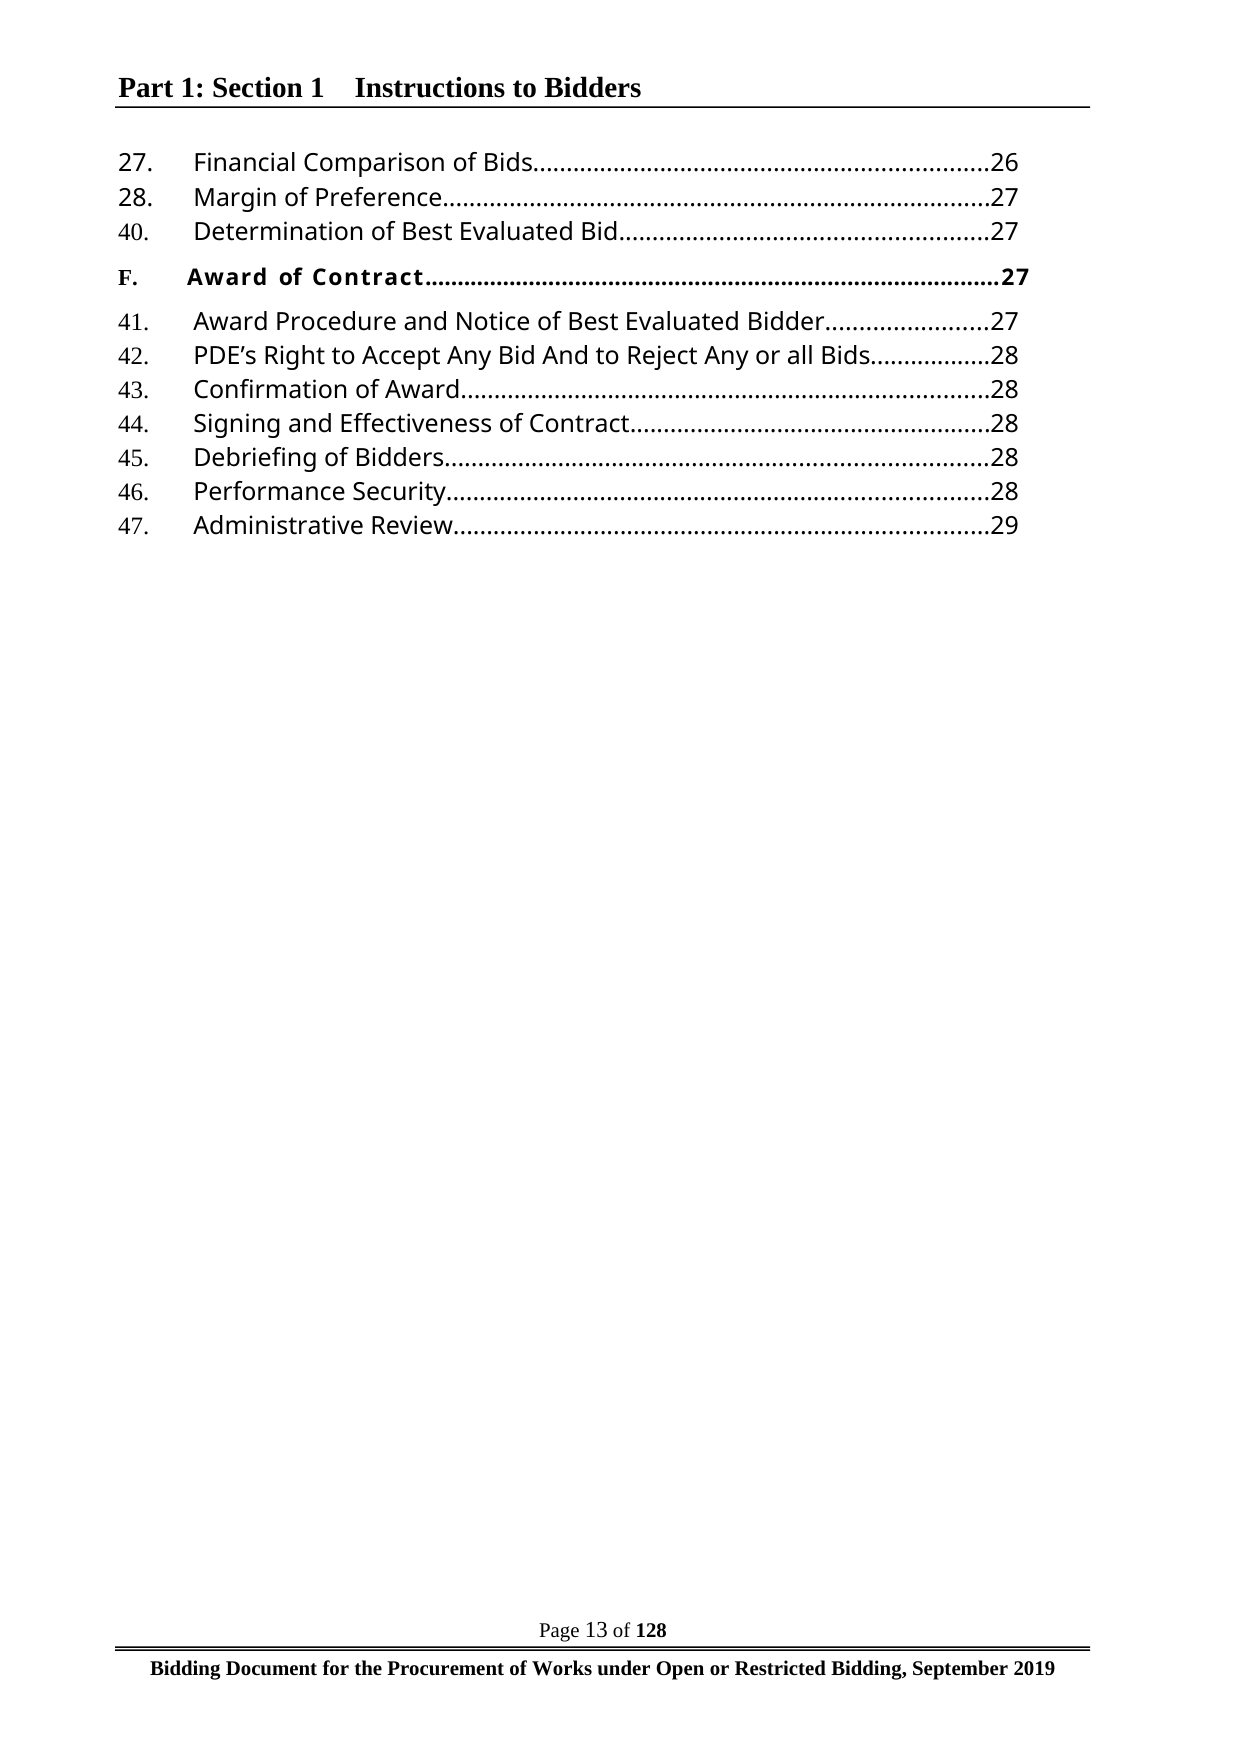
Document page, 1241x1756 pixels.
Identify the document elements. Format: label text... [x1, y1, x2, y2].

list Signing and Effectiveness of Contract 28 [118, 406, 1119, 440]
list Debriefing of Bidders 28 [118, 440, 1119, 474]
list Margin of Preference 27 [118, 179, 1119, 213]
list Award Procedure and Notice of Best Evaluated Bidder 27 [118, 303, 1119, 338]
list Financial Comparison of Bids 26 [118, 145, 1119, 179]
list Determination of Best Evaluated Bid 27 [118, 213, 1119, 247]
list Award of Contract 27 [118, 261, 1119, 292]
list Performance Security 28 [118, 474, 1119, 508]
list Confirmation of Award 28 [118, 372, 1119, 406]
list PDE’s Right to Accept Any Bid And to Reject Any or all Bids 28 [118, 338, 1119, 372]
list Administrative Review 29 [118, 508, 1119, 542]
